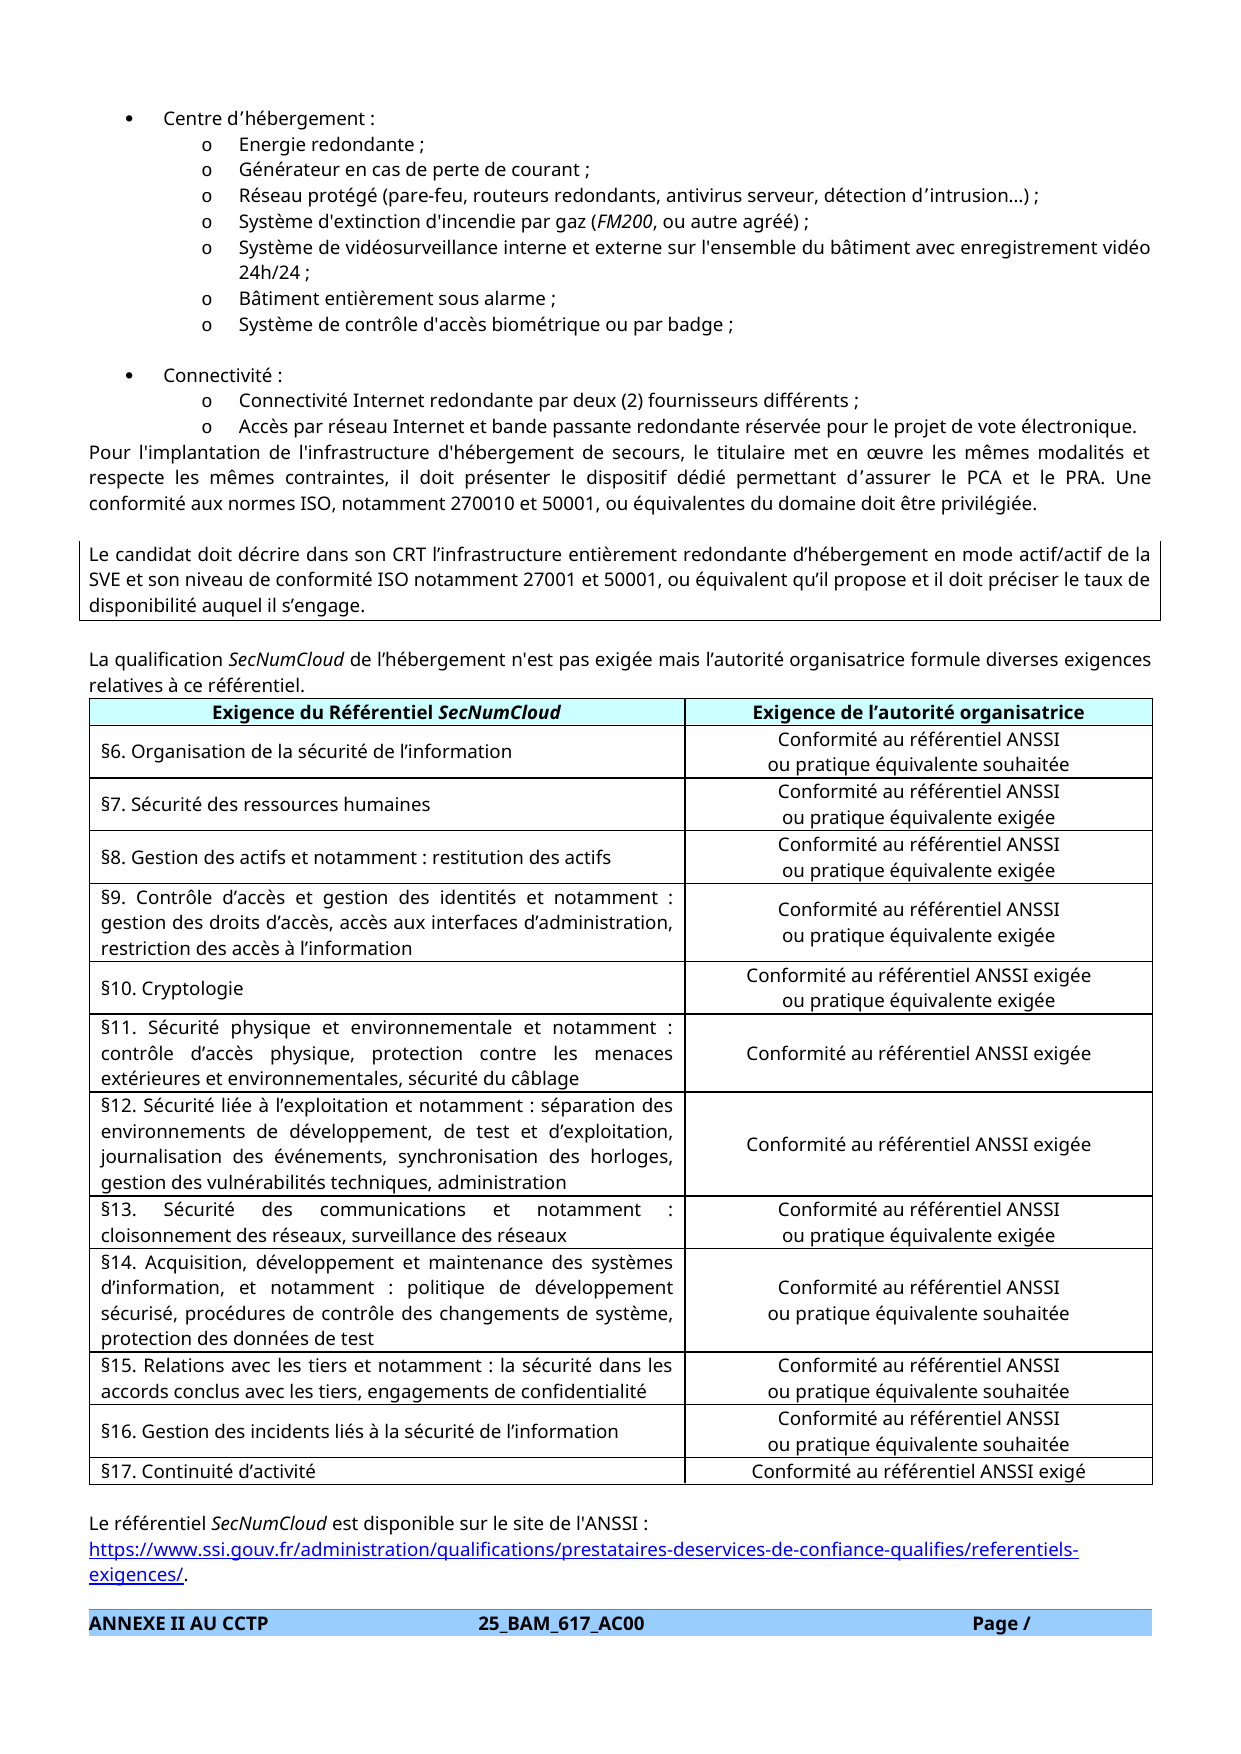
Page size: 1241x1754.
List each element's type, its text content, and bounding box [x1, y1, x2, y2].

text La qualification SecNumCloud de l’hébergement n'est pas exigée mais l’autorité organisatrice formule diverses exigences relatives à ce référentiel. [89, 646, 1152, 697]
list Accès par réseau Internet et bande passante redondante réservée pour le projet de vote électronique. [201, 413, 1152, 439]
table_cell Conformité au référentiel ANSSI ou pratique équivalente exigée [686, 831, 1152, 882]
table_cell Conformité au référentiel ANSSI ou pratique équivalente exigée [686, 779, 1152, 830]
table_cell §17. Continuité d’activité [90, 1458, 684, 1483]
table_cell Conformité au référentiel ANSSI ou pratique équivalente souhaitée [686, 726, 1152, 777]
table_cell §8. Gestion des actifs et notamment : restitution des actifs [90, 831, 684, 882]
table_cell §10. Cryptologie [90, 962, 684, 1013]
list Connectivité : [126, 362, 1152, 388]
table_cell Conformité au référentiel ANSSI exigé [686, 1458, 1152, 1483]
list Bâtiment entièrement sous alarme ; [201, 285, 1152, 311]
list Système de vidéosurveillance interne et externe sur l'ensemble du bâtiment avec enregistrement vidéo 24h/24 ; [201, 234, 1152, 285]
table_cell §11. Sécurité physique et environnementale et notamment : contrôle d’accès physique, protection contre les menaces extérieures et environnementales, sécurité du câblage [90, 1015, 684, 1091]
list Energie redondante ; [201, 131, 1152, 157]
table_cell Conformité au référentiel ANSSI exigée [686, 1093, 1152, 1195]
list Connectivité Internet redondante par deux (2) fournisseurs différents ; [201, 388, 1152, 413]
table_cell §16. Gestion des incidents liés à la sécurité de l’information [90, 1405, 684, 1456]
list Système de contrôle d'accès biométrique ou par badge ; [201, 311, 1152, 337]
table_cell §9. Contrôle d’accès et gestion des identités et notamment : gestion des droits d’accès, accès aux interfaces d’administration, restriction des accès à l’information [90, 884, 684, 961]
table_cell §13. Sécurité des communications et notamment : cloisonnement des réseaux, surveillance des réseaux [90, 1197, 684, 1247]
table_cell §12. Sécurité liée à l’exploitation et notamment : séparation des environnements de développement, de test et d’exploitation, journalisation des événements, synchronisation des horloges, gestion des vulnérabilités techniques, administration [90, 1093, 684, 1195]
list Centre d’hébergement : [126, 106, 1152, 131]
table_cell §15. Relations avec les tiers et notamment : la sécurité dans les accords conclus avec les tiers, engagements de confidentialité [90, 1353, 684, 1404]
list Générateur en cas de perte de courant ; [201, 157, 1152, 182]
table_cell Conformité au référentiel ANSSI ou pratique équivalente exigée [686, 884, 1152, 961]
table_cell Conformité au référentiel ANSSI exigée [686, 1015, 1152, 1091]
text Pour l'implantation de l'infrastructure d'hébergement de secours, le titulaire met en œuvre les mêmes modalités et respecte les mêmes contraintes, il doit présenter le dispositif dédié permettant d’assurer le PCA et le PRA. Une conformité aux normes ISO, notamment 270010 et 50001, ou équivalentes du domaine doit être privilégiée. [89, 439, 1152, 516]
text https://www.ssi.gouv.fr/administration/qualifications/prestataires-deservices-de-confiance-qualifies/referentiels-exigences/. [89, 1536, 1152, 1587]
table_cell Conformité au référentiel ANSSI ou pratique équivalente souhaitée [686, 1353, 1152, 1404]
table_header Exigence de l’autorité organisatrice [686, 699, 1152, 724]
text Le candidat doit décrire dans son CRT l’infrastructure entièrement redondante d’hébergement en mode actif/actif de la SVE et son niveau de conformité ISO notamment 27001 et 50001, ou équivalent qu’il propose et il doit préciser le taux de disponibilité auquel il s’engage. [80, 541, 1160, 620]
table_cell Conformité au référentiel ANSSI ou pratique équivalente souhaitée [686, 1249, 1152, 1351]
list Système d'extinction d'incendie par gaz (FM200, ou autre agréé) ; [201, 208, 1152, 234]
table_cell §14. Acquisition, développement et maintenance des systèmes d’information, et notamment : politique de développement sécurisé, procédures de contrôle des changements de système, protection des données de test [90, 1249, 684, 1351]
table_cell Conformité au référentiel ANSSI ou pratique équivalente exigée [686, 1197, 1152, 1247]
table_cell Conformité au référentiel ANSSI ou pratique équivalente souhaitée [686, 1405, 1152, 1456]
table_header Exigence du Référentiel SecNumCloud [90, 699, 684, 724]
table_cell Conformité au référentiel ANSSI exigée ou pratique équivalente exigée [686, 962, 1152, 1013]
table_cell §6. Organisation de la sécurité de l’information [90, 726, 684, 777]
table_cell §7. Sécurité des ressources humaines [90, 779, 684, 830]
text Le référentiel SecNumCloud est disponible sur le site de l'ANSSI : [89, 1511, 1152, 1536]
list Réseau protégé (pare-feu, routeurs redondants, antivirus serveur, détection d’intrusion…) ; [201, 182, 1152, 208]
